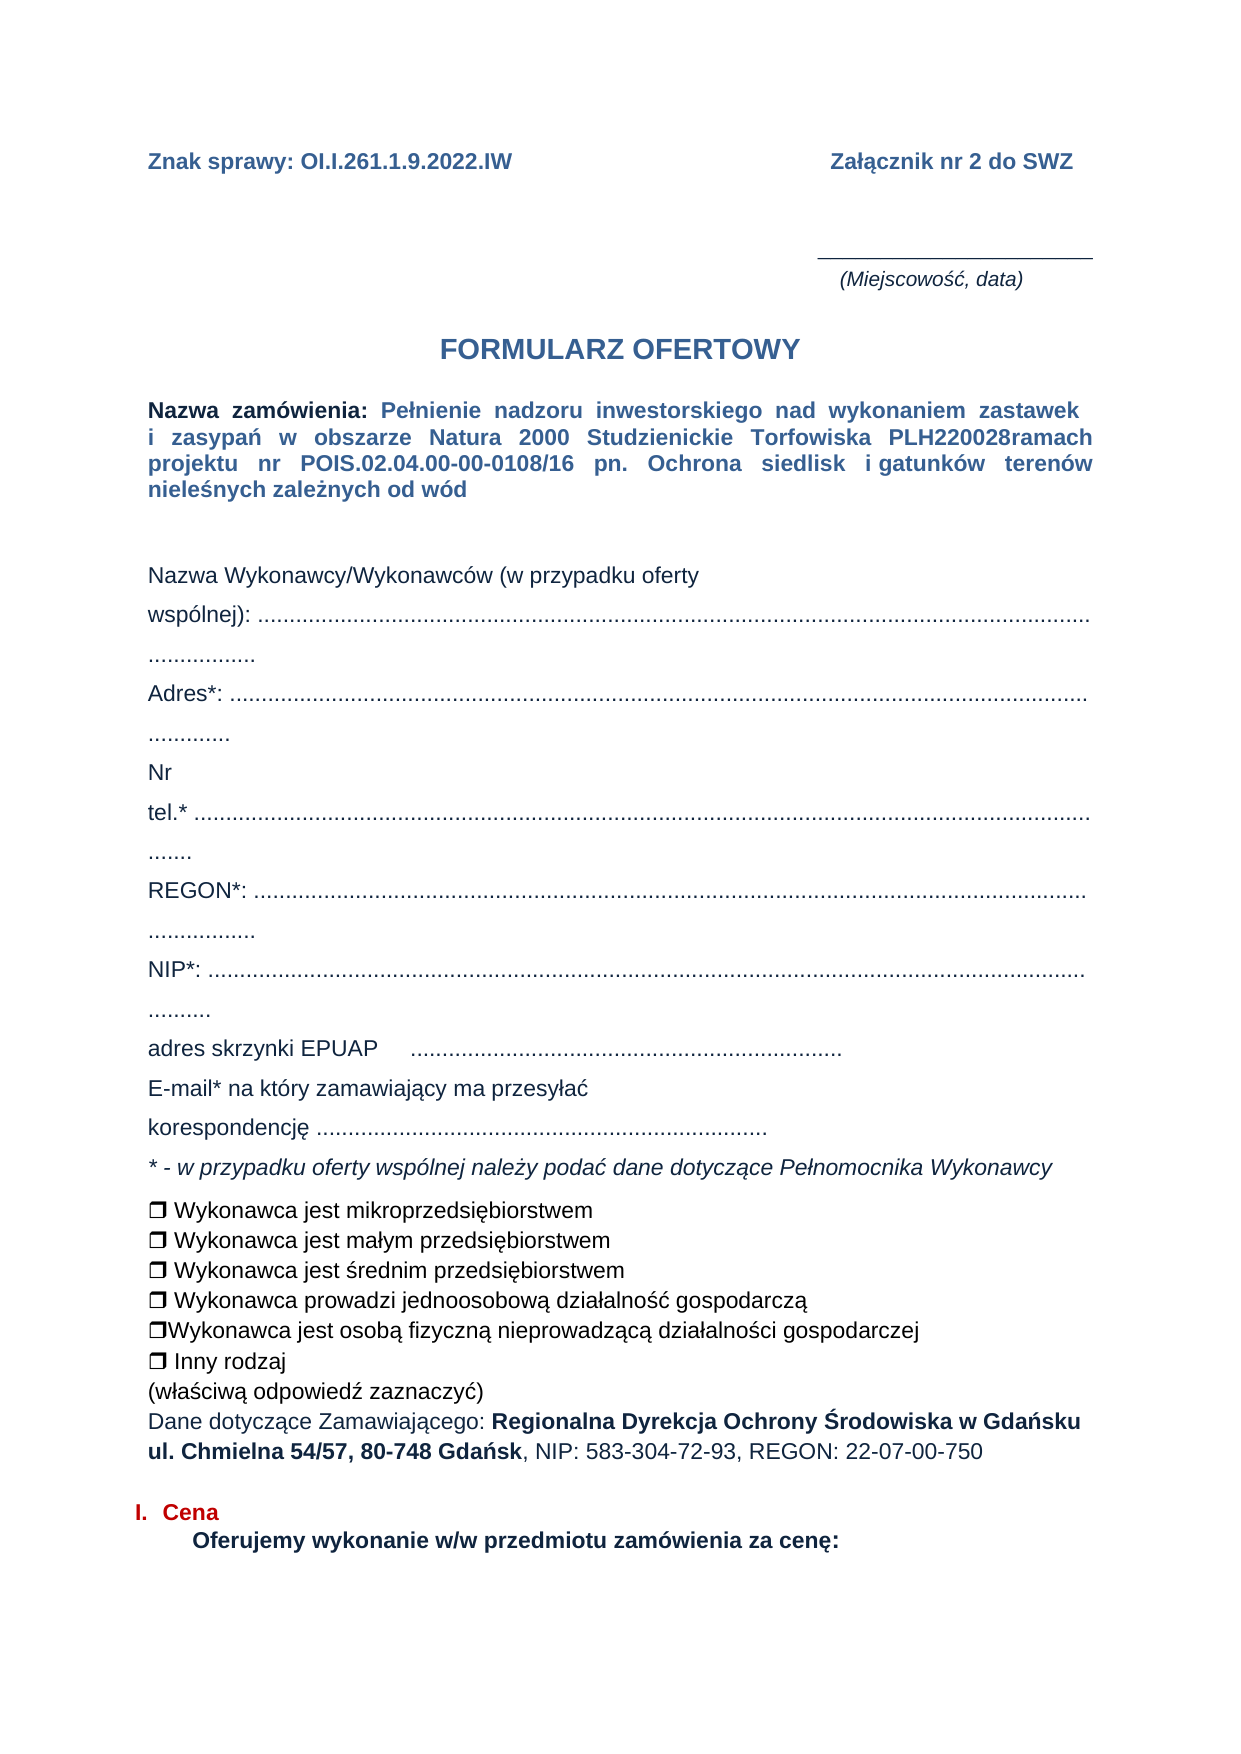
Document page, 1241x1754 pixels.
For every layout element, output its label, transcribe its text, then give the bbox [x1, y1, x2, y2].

text Oferujemy wykonanie w/w przedmiotu zamówienia za cenę: [192, 1525, 1093, 1554]
text adres skrzynki EPUAP .................................................................... [148, 1035, 1093, 1062]
text REGON*: .................................................................................................................................................... [148, 877, 1093, 943]
text * - w przypadku oferty wspólnej należy podać dane dotyczące Pełnomocnika Wykonawcy [148, 1154, 1093, 1180]
list Cena [148, 1499, 1093, 1525]
text (właściwą odpowiedź zaznaczyć) [148, 1378, 1093, 1404]
text Wykonawca prowadzi jednoosobową działalność gospodarczą [148, 1287, 1093, 1313]
text ______________________ [148, 233, 1093, 262]
text Wykonawca jest średnim przedsiębiorstwem [148, 1257, 1093, 1283]
text (Miejscowość, data) [148, 266, 1093, 290]
text Wykonawca jest osobą fizyczną nieprowadzącą działalności gospodarczej [148, 1317, 1093, 1344]
text Nazwa Wykonawcy/Wykonawców (w przypadku oferty wspólnej): .................................................................................................................................................... [148, 562, 1093, 667]
text ul. Chmielna 54/57, 80-748 Gdańsk, NIP: 583-304-72-93, REGON: 22-07-00-750 [148, 1438, 1093, 1464]
text Inny rodzaj [148, 1348, 1093, 1374]
text Wykonawca jest mikroprzedsiębiorstwem [148, 1197, 1093, 1223]
text Nr tel.* .................................................................................................................................................... [148, 759, 1093, 864]
text E-mail* na który zamawiający ma przesyłać korespondencję ....................................................................... [148, 1075, 1093, 1141]
text Adres*: .................................................................................................................................................... [148, 680, 1093, 746]
text Wykonawca jest małym przedsiębiorstwem [148, 1227, 1093, 1253]
text Dane dotyczące Zamawiającego: Regionalna Dyrekcja Ochrony Środowiska w Gdańsku [148, 1408, 1093, 1434]
text FORMULARZ OFERTOWY [148, 332, 1093, 366]
text NIP*: .................................................................................................................................................... [148, 956, 1093, 1022]
text Nazwa zamówienia: Pełnienie nadzoru inwestorskiego nad wykonaniem zastawek i zasypań w obszarze Natura 2000 Studzienickie Torfowiska PLH220028ramach projektu nr POIS.02.04.00-00-0108/16 pn. Ochrona siedlisk i gatunków terenów nieleśnych zależnych od wód [148, 397, 1093, 503]
text Znak sprawy: OI.I.261.1.9.2022.IW Załącznik nr 2 do SWZ [148, 148, 1093, 174]
